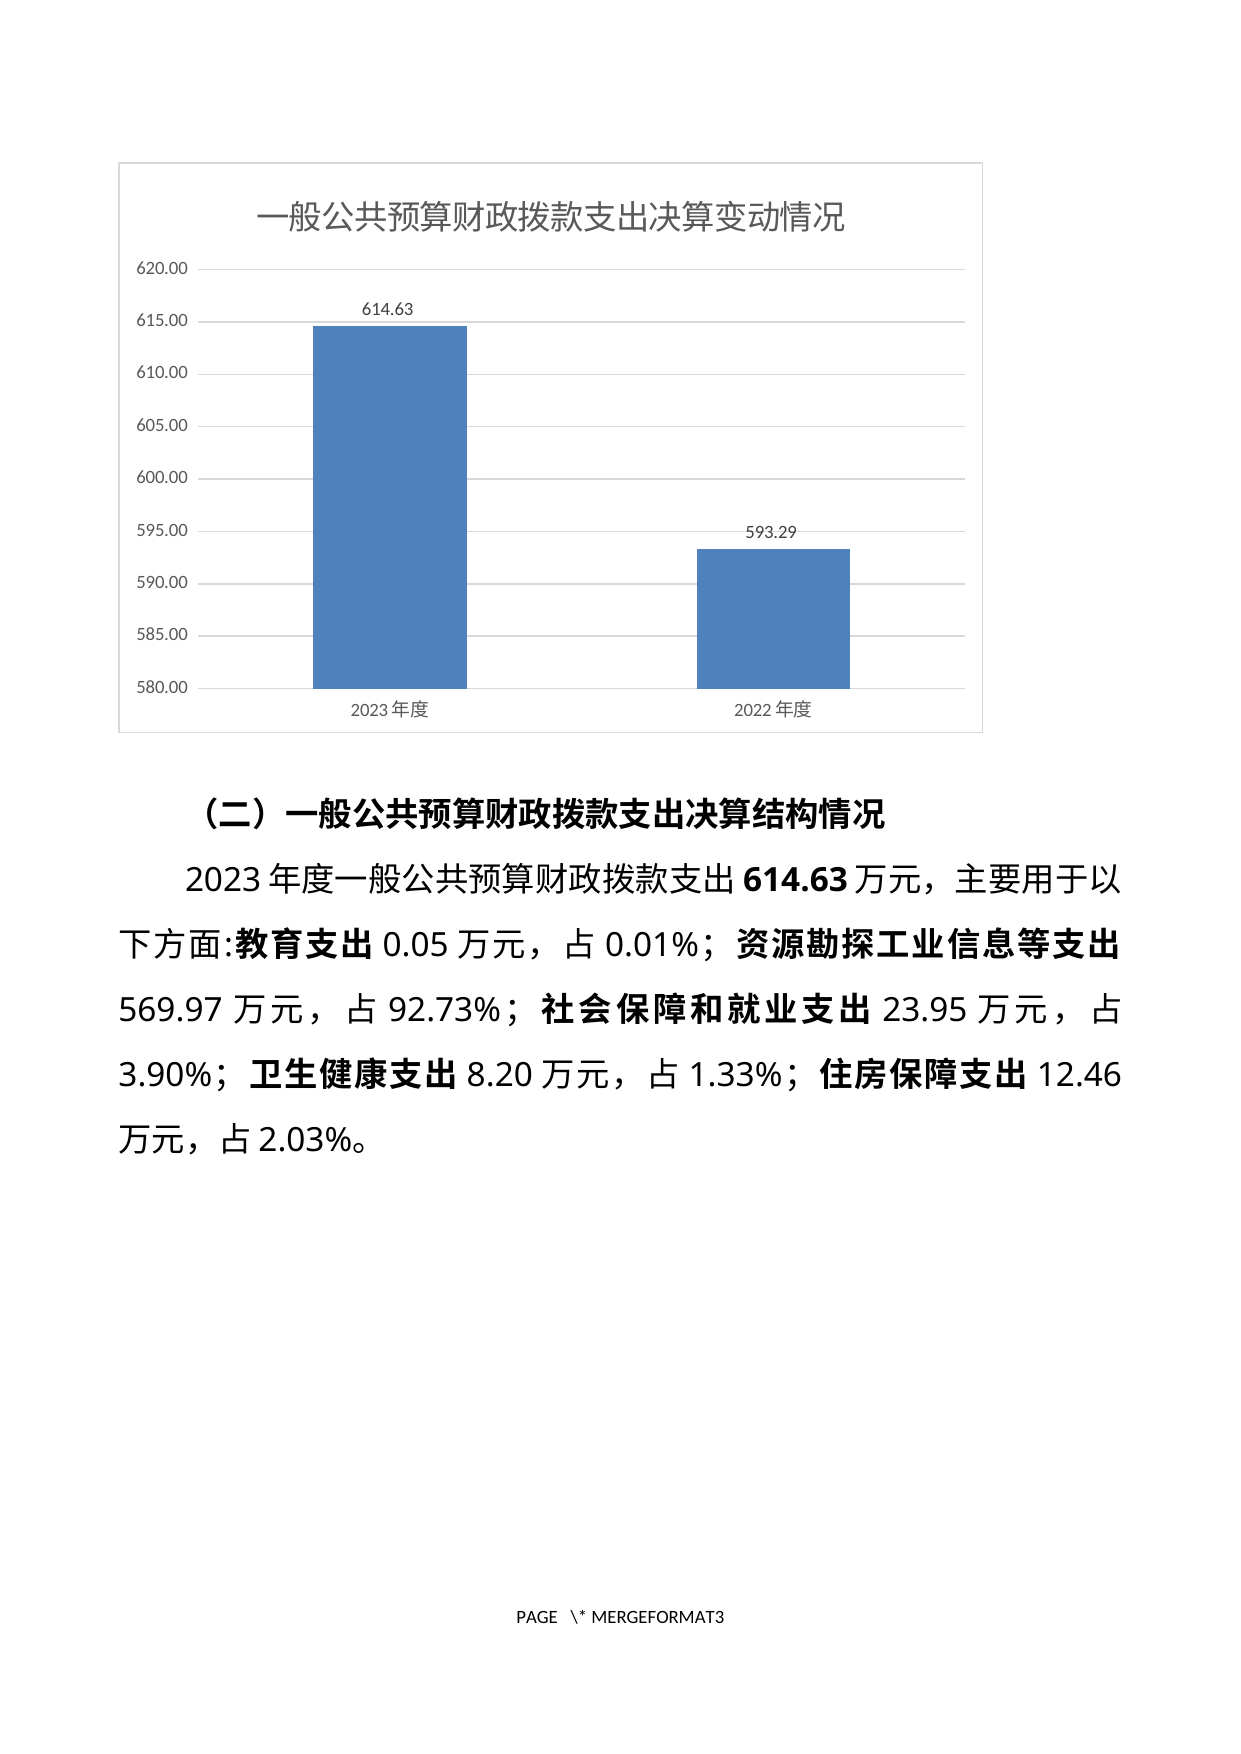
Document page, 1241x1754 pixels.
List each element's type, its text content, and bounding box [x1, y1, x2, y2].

text 2023年度一般公共预算财政拨款支出614.63万元，主要用于以下方面:教育支出0.05万元，占0.01%；资源勘探工业信息等支出569.97万元，占92.73%；社会保障和就业支出23.95万元，占3.90%；卫生健康支出8.20万元，占1.33%；住房保障支出12.46万元，占2.03%。 [118, 844, 1122, 1169]
text （二）一般公共预算财政拨款支出决算结构情况 [118, 779, 1122, 844]
